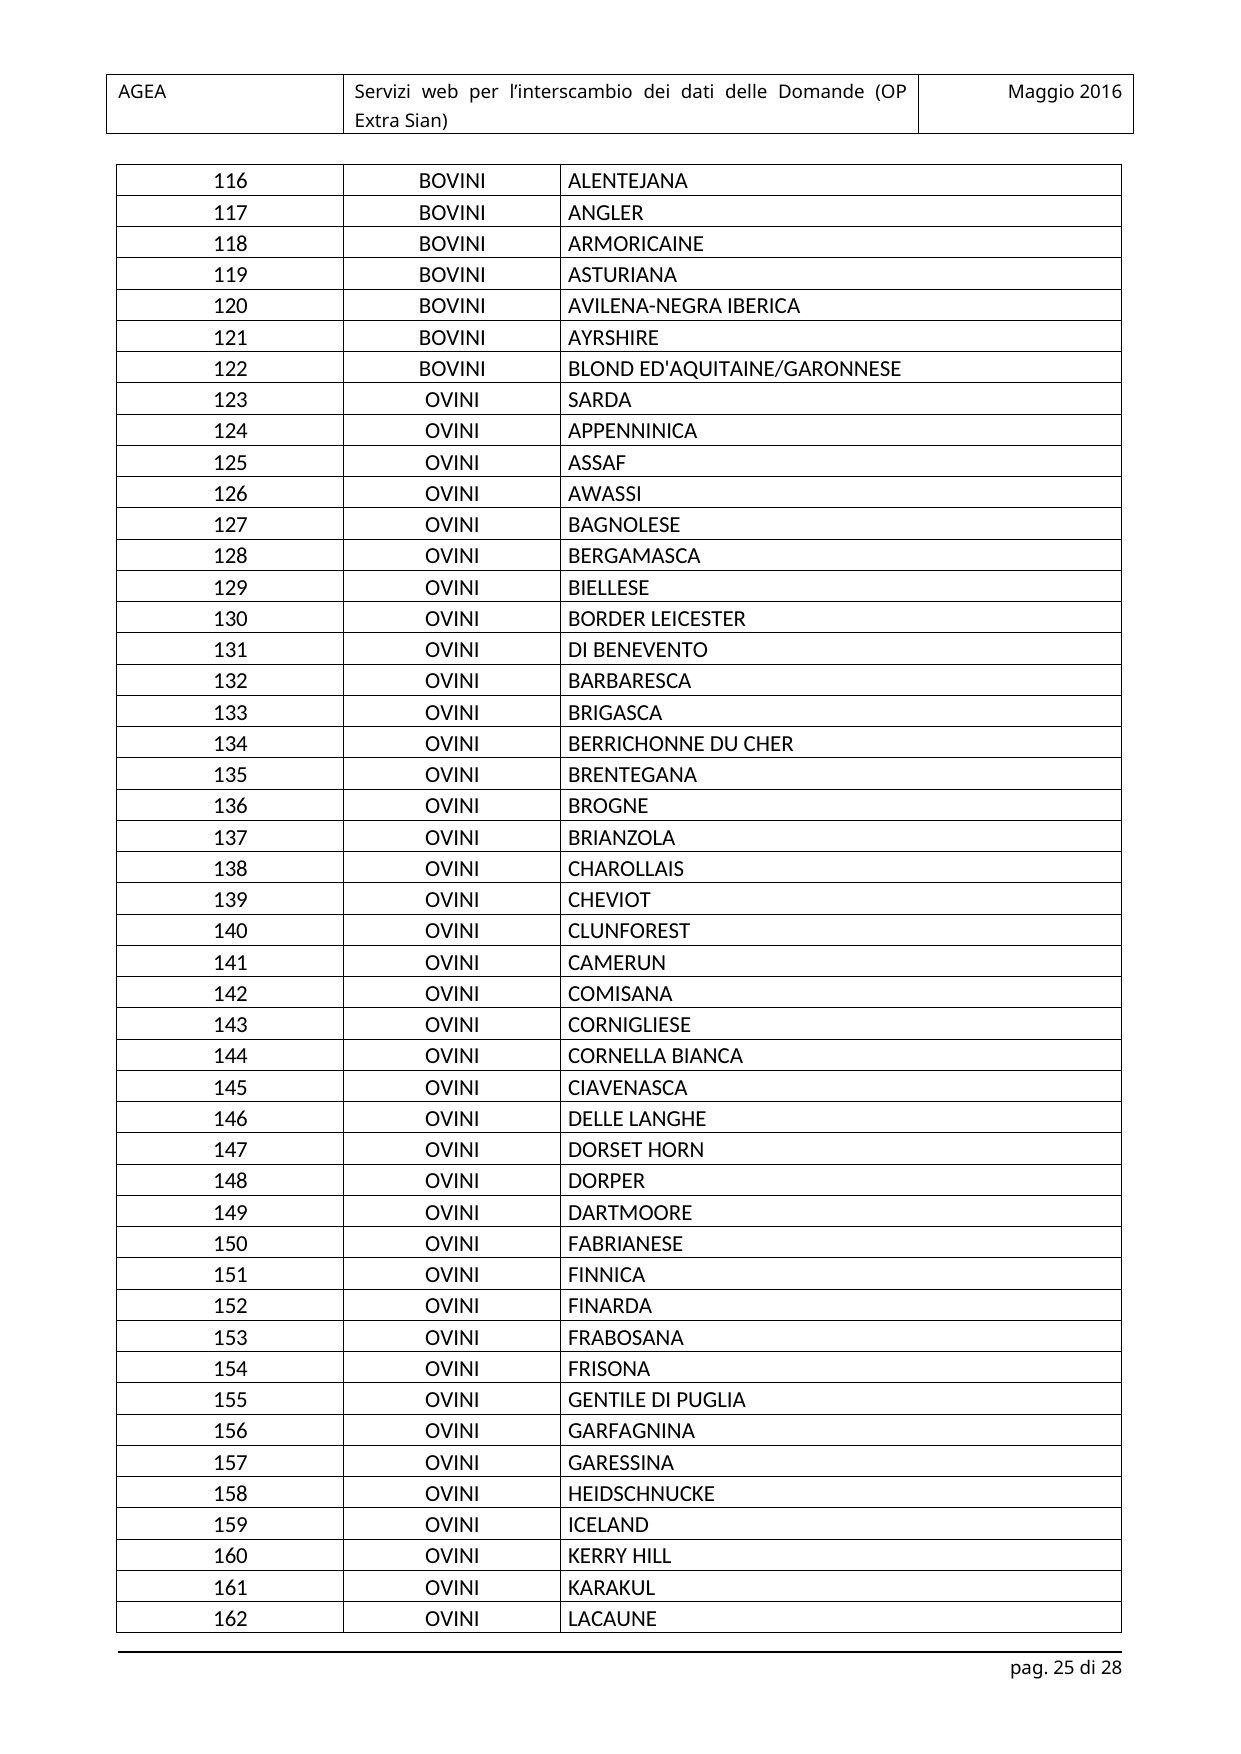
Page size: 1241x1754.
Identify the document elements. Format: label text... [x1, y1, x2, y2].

table_cell 134 [117, 727, 343, 757]
table_cell OVINI [344, 1571, 560, 1601]
table_cell CLUNFOREST [561, 915, 1121, 945]
table_cell 151 [117, 1258, 343, 1288]
table_cell 126 [117, 477, 343, 507]
table_cell OVINI [344, 633, 560, 663]
table_cell BRENTEGANA [561, 758, 1121, 788]
table_cell 152 [117, 1290, 343, 1320]
table_cell OVINI [344, 1227, 560, 1257]
table_cell OVINI [344, 1352, 560, 1382]
table_cell CAMERUN [561, 946, 1121, 976]
table_cell BROGNE [561, 790, 1121, 820]
table_cell 156 [117, 1415, 343, 1445]
table_cell 144 [117, 1040, 343, 1070]
table_cell 161 [117, 1571, 343, 1601]
table_cell AYRSHIRE [561, 321, 1121, 351]
table_cell OVINI [344, 1008, 560, 1038]
table_cell OVINI [344, 852, 560, 882]
table_cell BIELLESE [561, 571, 1121, 601]
table_cell OVINI [344, 1258, 560, 1288]
table_cell 129 [117, 571, 343, 601]
table_cell 155 [117, 1383, 343, 1413]
table_cell OVINI [344, 1290, 560, 1320]
table_cell BORDER LEICESTER [561, 602, 1121, 632]
table_cell 149 [117, 1196, 343, 1226]
table_cell ASSAF [561, 446, 1121, 476]
table_cell OVINI [344, 1102, 560, 1132]
table_cell 140 [117, 915, 343, 945]
table_cell OVINI [344, 727, 560, 757]
table_cell DI BENEVENTO [561, 633, 1121, 663]
table_cell OVINI [344, 415, 560, 445]
table_cell 159 [117, 1508, 343, 1538]
table_cell OVINI [344, 1040, 560, 1070]
table_cell OVINI [344, 696, 560, 726]
table_cell 145 [117, 1071, 343, 1101]
table_cell AWASSI [561, 477, 1121, 507]
table_cell OVINI [344, 1165, 560, 1195]
table_cell OVINI [344, 1415, 560, 1445]
table_cell 128 [117, 540, 343, 570]
table_cell CHAROLLAIS [561, 852, 1121, 882]
table_cell OVINI [344, 821, 560, 851]
table_cell 130 [117, 602, 343, 632]
table_cell DELLE LANGHE [561, 1102, 1121, 1132]
table_cell OVINI [344, 1446, 560, 1476]
table_cell BARBARESCA [561, 665, 1121, 695]
table_cell OVINI [344, 977, 560, 1007]
table_cell 124 [117, 415, 343, 445]
table_cell GARESSINA [561, 1446, 1121, 1476]
table_cell 118 [117, 227, 343, 257]
table_cell OVINI [344, 446, 560, 476]
table_cell 148 [117, 1165, 343, 1195]
table_cell ARMORICAINE [561, 227, 1121, 257]
table_cell 158 [117, 1477, 343, 1507]
table_cell OVINI [344, 1196, 560, 1226]
table_cell 125 [117, 446, 343, 476]
table_cell OVINI [344, 790, 560, 820]
table_cell KARAKUL [561, 1571, 1121, 1601]
table_cell 137 [117, 821, 343, 851]
table_cell FINARDA [561, 1290, 1121, 1320]
table_cell OVINI [344, 665, 560, 695]
table_cell 120 [117, 290, 343, 320]
table_cell 153 [117, 1321, 343, 1351]
table_cell CORNELLA BIANCA [561, 1040, 1121, 1070]
table_cell 141 [117, 946, 343, 976]
table_cell OVINI [344, 883, 560, 913]
table_cell 133 [117, 696, 343, 726]
table_cell 122 [117, 352, 343, 382]
table_cell ASTURIANA [561, 258, 1121, 288]
table_cell 146 [117, 1102, 343, 1132]
table_cell 121 [117, 321, 343, 351]
table_cell 135 [117, 758, 343, 788]
table_cell 136 [117, 790, 343, 820]
table_cell OVINI [344, 946, 560, 976]
table_cell ICELAND [561, 1508, 1121, 1538]
table_cell COMISANA [561, 977, 1121, 1007]
table_cell 150 [117, 1227, 343, 1257]
table_cell BOVINI [344, 258, 560, 288]
table_cell GARFAGNINA [561, 1415, 1121, 1445]
table_cell SARDA [561, 383, 1121, 413]
table_cell LACAUNE [561, 1602, 1121, 1632]
table_cell 147 [117, 1133, 343, 1163]
table_cell BAGNOLESE [561, 508, 1121, 538]
table_cell OVINI [344, 383, 560, 413]
table_cell 119 [117, 258, 343, 288]
table_cell OVINI [344, 1321, 560, 1351]
table_cell BERRICHONNE DU CHER [561, 727, 1121, 757]
table_cell OVINI [344, 1477, 560, 1507]
table_cell AVILENA-NEGRA IBERICA [561, 290, 1121, 320]
table_cell OVINI [344, 1602, 560, 1632]
table_cell BLOND ED'AQUITAINE/GARONNESE [561, 352, 1121, 382]
table_cell OVINI [344, 1383, 560, 1413]
table_cell OVINI [344, 1540, 560, 1570]
table_cell FINNICA [561, 1258, 1121, 1288]
table_cell 127 [117, 508, 343, 538]
table_cell FRISONA [561, 1352, 1121, 1382]
table_cell OVINI [344, 477, 560, 507]
table_cell ALENTEJANA [561, 165, 1121, 195]
table_cell 131 [117, 633, 343, 663]
table_cell 143 [117, 1008, 343, 1038]
table_cell 160 [117, 1540, 343, 1570]
table_cell CIAVENASCA [561, 1071, 1121, 1101]
table_cell BOVINI [344, 352, 560, 382]
table_cell BOVINI [344, 196, 560, 226]
table_cell CHEVIOT [561, 883, 1121, 913]
table_cell FABRIANESE [561, 1227, 1121, 1257]
table_cell 139 [117, 883, 343, 913]
table_cell OVINI [344, 508, 560, 538]
table_cell BRIGASCA [561, 696, 1121, 726]
table_cell OVINI [344, 602, 560, 632]
table_cell CORNIGLIESE [561, 1008, 1121, 1038]
table_cell BOVINI [344, 290, 560, 320]
table_cell OVINI [344, 1133, 560, 1163]
table_cell 116 [117, 165, 343, 195]
table_cell OVINI [344, 1071, 560, 1101]
table_cell 157 [117, 1446, 343, 1476]
table_cell OVINI [344, 540, 560, 570]
table_cell DORSET HORN [561, 1133, 1121, 1163]
table_cell 123 [117, 383, 343, 413]
table_cell ANGLER [561, 196, 1121, 226]
table_cell BOVINI [344, 165, 560, 195]
table_cell 154 [117, 1352, 343, 1382]
table_cell FRABOSANA [561, 1321, 1121, 1351]
table_cell BERGAMASCA [561, 540, 1121, 570]
table_cell BRIANZOLA [561, 821, 1121, 851]
table_cell HEIDSCHNUCKE [561, 1477, 1121, 1507]
table_cell DARTMOORE [561, 1196, 1121, 1226]
table_cell APPENNINICA [561, 415, 1121, 445]
table_cell 142 [117, 977, 343, 1007]
table_cell OVINI [344, 758, 560, 788]
table_cell BOVINI [344, 321, 560, 351]
table_cell GENTILE DI PUGLIA [561, 1383, 1121, 1413]
table_cell OVINI [344, 1508, 560, 1538]
table_cell OVINI [344, 571, 560, 601]
table_cell 132 [117, 665, 343, 695]
table_cell OVINI [344, 915, 560, 945]
table_cell KERRY HILL [561, 1540, 1121, 1570]
table_cell 162 [117, 1602, 343, 1632]
table_cell 138 [117, 852, 343, 882]
table_cell DORPER [561, 1165, 1121, 1195]
table_cell 117 [117, 196, 343, 226]
table_cell BOVINI [344, 227, 560, 257]
